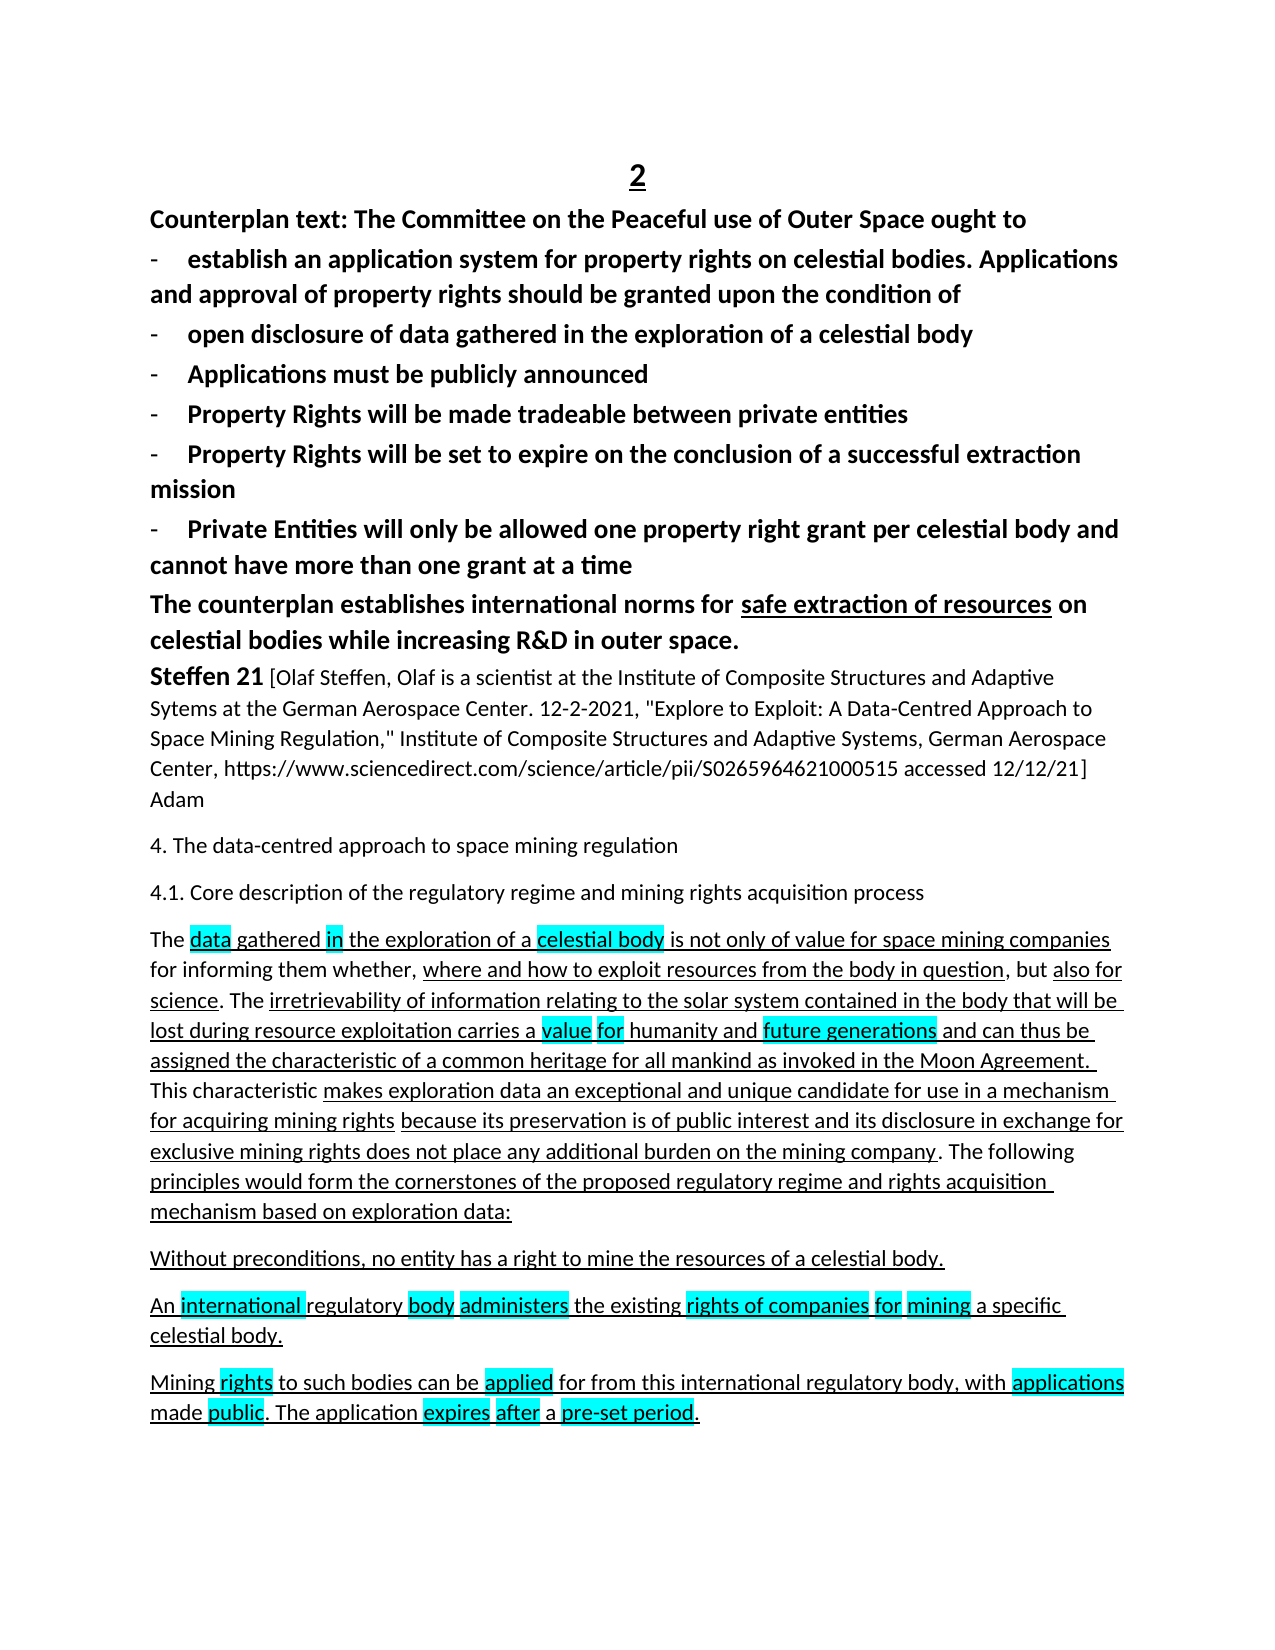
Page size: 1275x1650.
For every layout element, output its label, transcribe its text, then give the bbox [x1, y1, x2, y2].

text Mining rights to such bodies can be applied for from this international regulatory body, with applications made public. The application expires after a pre-set period. [150, 1368, 1125, 1426]
subtitle open disclosure of data gathered in the exploration of a celestial body [150, 317, 1125, 351]
text Steffen 21 [Olaf Steffen, Olaf is a scientist at the Institute of Composite Structures and Adaptive Sytems at the German Aerospace Center. 12-2-2021, "Explore to Exploit: A Data-Centred Approach to Space Mining Regulation," Institute of Composite Structures and Adaptive Systems, German Aerospace Center, https://www.sciencedirect.com/science/article/pii/S0265964621000515 accessed 12/12/21] Adam [150, 659, 1125, 813]
text The data gathered in the exploration of a celestial body is not only of value for space mining companies for informing them whether, where and how to exploit resources from the body in question, but also for science. The irretrievability of information relating to the solar system contained in the body that will be lost during resource exploitation carries a value for humanity and future generations and can thus be assigned the characteristic of a common heritage for all mankind as invoked in the Moon Agreement. This characteristic makes exploration data an exceptional and unique candidate for use in a mechanism for acquiring mining rights because its preservation is of public interest and its disclosure in exchange for exclusive mining rights does not place any additional burden on the mining company. The following principles would form the cornerstones of the proposed regulatory regime and rights acquisition mechanism based on exploration data: [150, 925, 1125, 1225]
subtitle Property Rights will be made tradeable between private entities [150, 397, 1125, 430]
subtitle Applications must be publicly announced [150, 357, 1125, 390]
subtitle Property Rights will be set to expire on the conclusion of a successful extraction mission [150, 437, 1125, 506]
subtitle The counterplan establishes international norms for safe extraction of resources on celestial bodies while increasing R&D in outer space. [150, 588, 1125, 656]
text Without preconditions, no entity has a right to mine the resources of a celestial body. [150, 1244, 1125, 1272]
text 4.1. Core description of the regulatory regime and mining rights acquisition process [150, 878, 1125, 907]
subtitle Counterplan text: The Committee on the Peaceful use of Outer Space ought to [150, 202, 1125, 235]
subtitle 2 [150, 154, 1125, 195]
subtitle Private Entities will only be allowed one property right grant per celestial body and cannot have more than one grant at a time [150, 512, 1125, 581]
text An international regulatory body administers the existing rights of companies for mining a specific celestial body. [150, 1291, 1125, 1349]
text 4. The data-centred approach to space mining regulation [150, 832, 1125, 860]
subtitle establish an application system for property rights on celestial bodies. Applications and approval of property rights should be granted upon the condition of [150, 242, 1125, 311]
